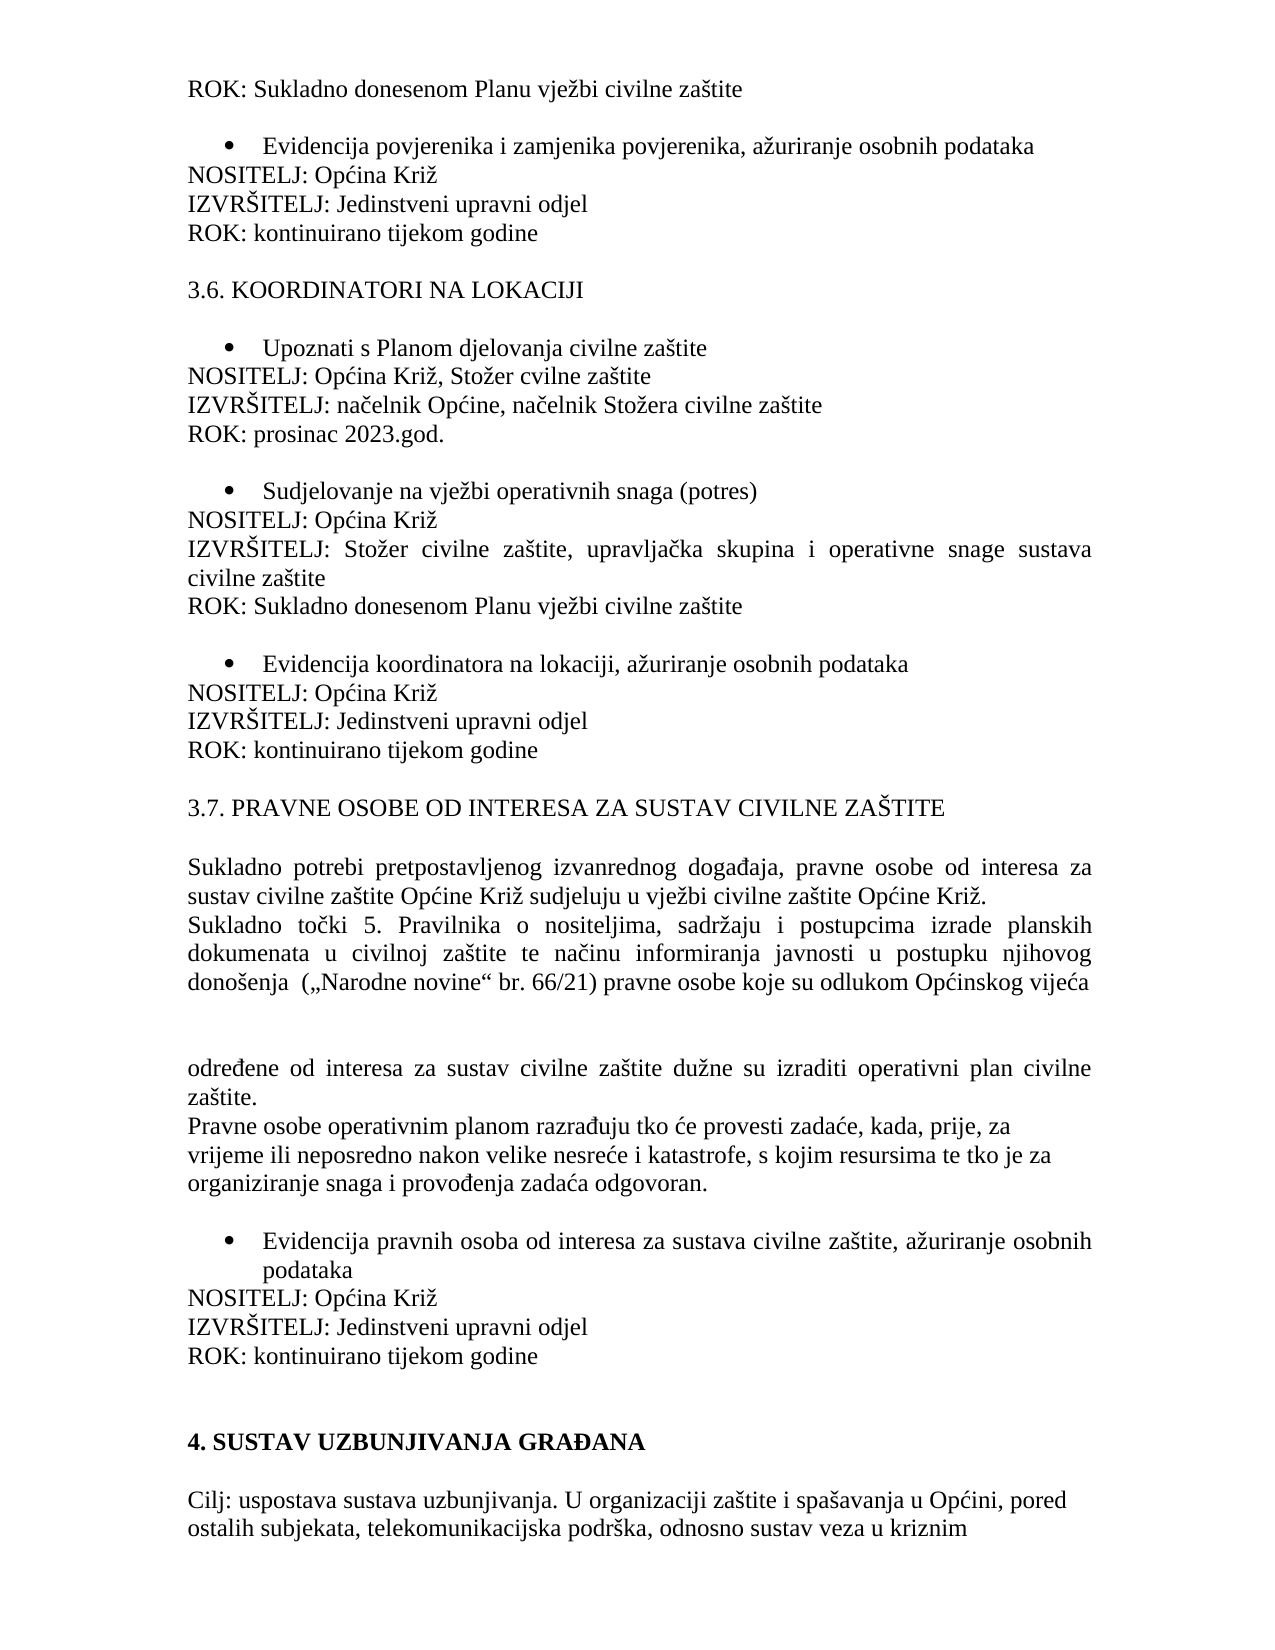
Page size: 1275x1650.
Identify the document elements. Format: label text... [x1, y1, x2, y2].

text IZVRŠITELJ: Jedinstveni upravni odjel [187, 1312, 1093, 1341]
text IZVRŠITELJ: Jedinstveni upravni odjel [187, 706, 1093, 735]
text ROK: kontinuirano tijekom godine [187, 218, 1093, 246]
list Evidencija povjerenika i zamjenika povjerenika, ažuriranje osobnih podataka [225, 131, 1093, 160]
text ROK: prosinac 2023.god. [187, 419, 1093, 448]
text NOSITELJ: Općina Križ [187, 678, 1093, 706]
text NOSITELJ: Općina Križ, Stožer cvilne zaštite [187, 361, 1093, 390]
text IZVRŠITELJ: načelnik Općine, načelnik Stožera civilne zaštite [187, 390, 1093, 419]
text određene od interesa za sustav civilne zaštite dužne su izraditi operativni plan civilne zaštite. [187, 1053, 1093, 1111]
list Evidencija koordinatora na lokaciji, ažuriranje osobnih podataka [225, 649, 1093, 678]
text ROK: Sukladno donesenom Planu vježbi civilne zaštite [187, 74, 1093, 103]
text ROK: kontinuirano tijekom godine [187, 1341, 1093, 1370]
text IZVRŠITELJ: Jedinstveni upravni odjel [187, 189, 1093, 218]
text Pravne osobe operativnim planom razrađuju tko će provesti zadaće, kada, prije, za vrijeme ili neposredno nakon velike nesreće i katastrofe, s kojim resursima te tko je za organiziranje snaga i provođenja zadaća odgovoran. [187, 1111, 1093, 1197]
text ROK: Sukladno donesenom Planu vježbi civilne zaštite [187, 591, 1093, 620]
text NOSITELJ: Općina Križ [187, 160, 1093, 189]
text ROK: kontinuirano tijekom godine [187, 735, 1093, 764]
text Sukladno točki 5. Pravilnika o nositeljima, sadržaju i postupcima izrade planskih dokumenata u civilnoj zaštite te načinu informiranja javnosti u postupku njihovog donošenja („Narodne novine“ br. 66/21) pravne osobe koje su odlukom Općinskog vijeća [187, 910, 1093, 996]
text NOSITELJ: Općina Križ [187, 505, 1093, 534]
list Upoznati s Planom djelovanja civilne zaštite [225, 333, 1093, 361]
list Evidencija pravnih osoba od interesa za sustava civilne zaštite, ažuriranje osobnih podataka [225, 1226, 1093, 1283]
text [187, 1485, 1093, 1542]
text Sukladno potrebi pretpostavljenog izvanrednog događaja, pravne osobe od interesa za sustav civilne zaštite Općine Križ sudjeluju u vježbi civilne zaštite Općine Križ. [187, 852, 1093, 910]
subtitle 3.6. KOORDINATORI NA LOKACIJI [187, 275, 1093, 304]
list Sudjelovanje na vježbi operativnih snaga (potres) [225, 476, 1093, 505]
text NOSITELJ: Općina Križ [187, 1283, 1093, 1312]
subtitle 3.7. PRAVNE OSOBE OD INTERESA ZA SUSTAV CIVILNE ZAŠTITE [187, 793, 1093, 821]
text IZVRŠITELJ: Stožer civilne zaštite, upravljačka skupina i operativne snage sustava civilne zaštite [187, 534, 1093, 591]
subtitle 4. SUSTAV UZBUNJIVANJA GRAĐANA [187, 1427, 1093, 1456]
